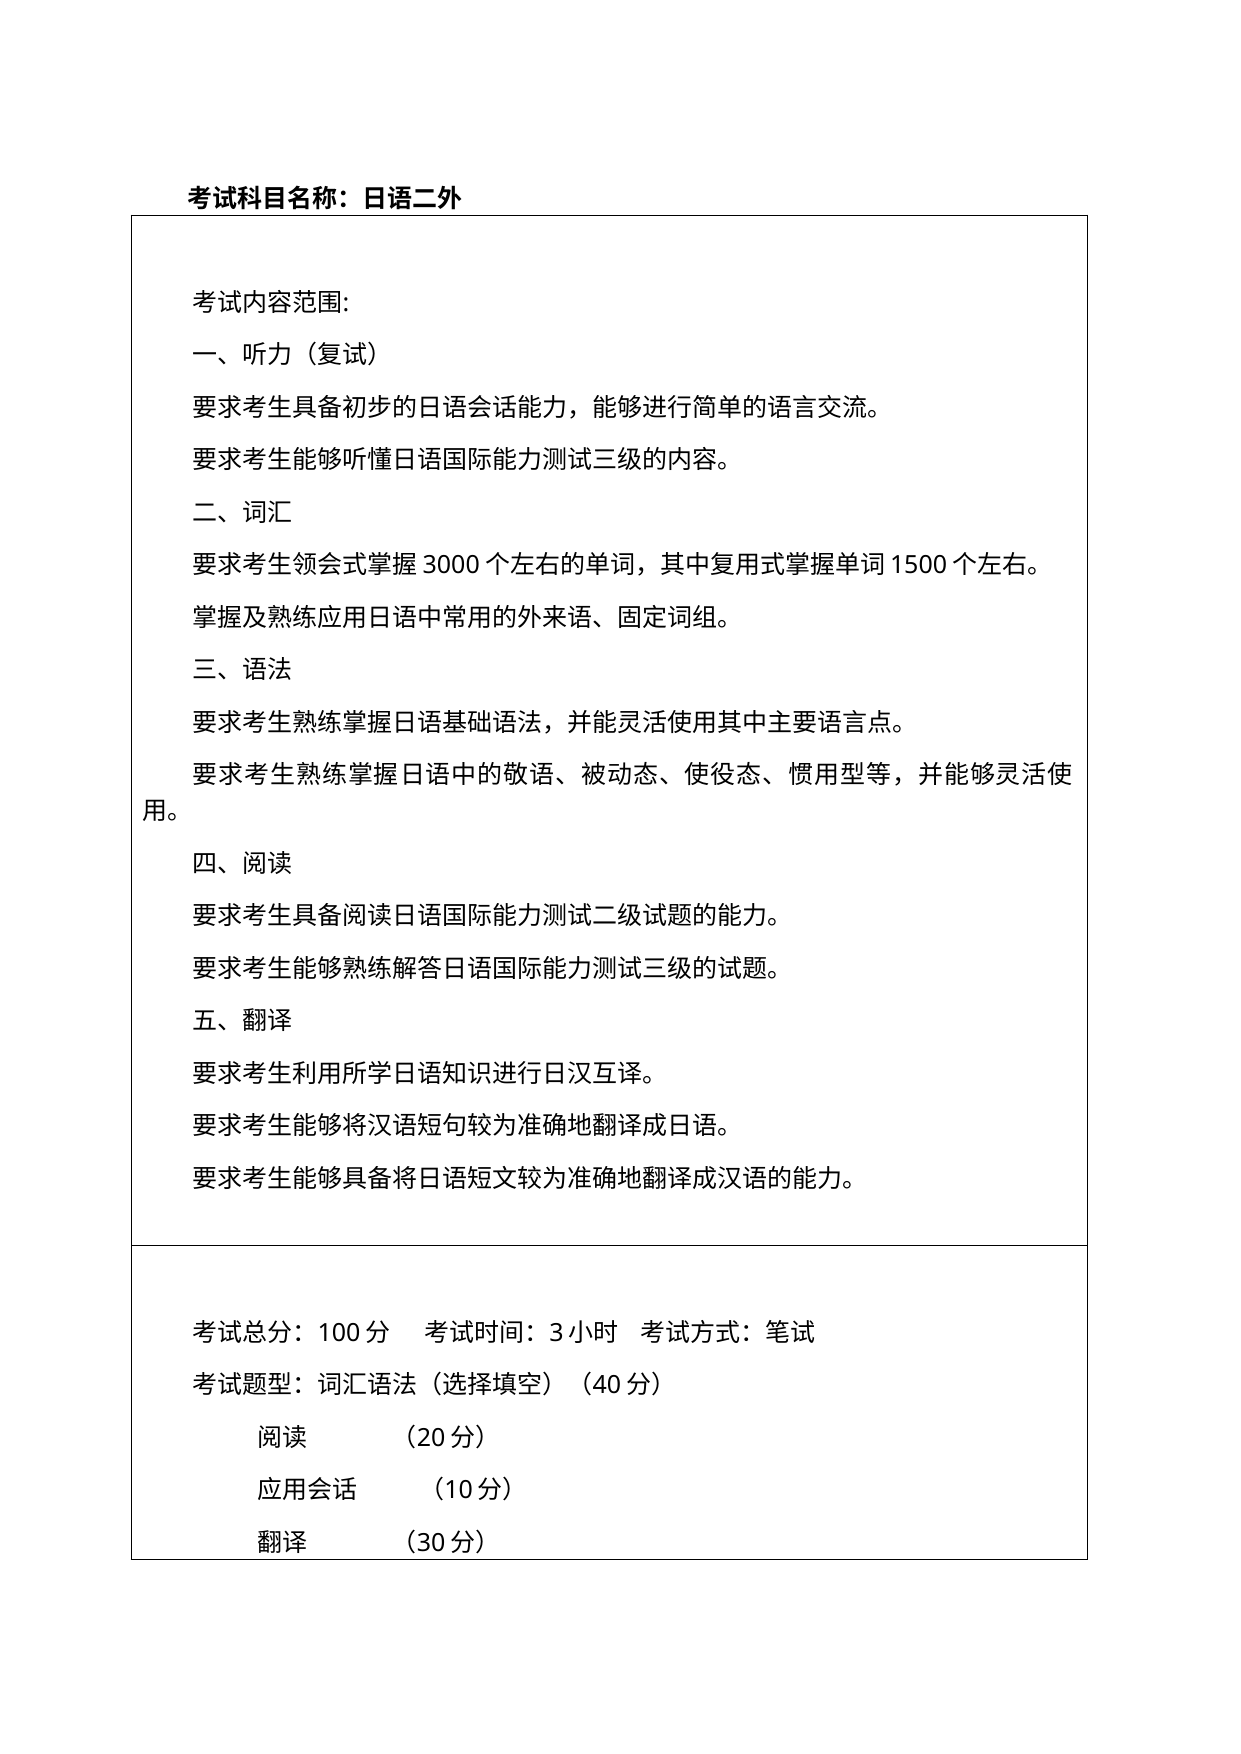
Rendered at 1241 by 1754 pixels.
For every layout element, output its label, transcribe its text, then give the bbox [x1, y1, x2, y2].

table_header 考试内容范围: 一、听力（复试） 要求考生具备初步的日语会话能力，能够进行简单的语言交流。 要求考生能够听懂日语国际能力测试三级的内容。 二、词汇 要求考生领会式掌握3000个左右的单词，其中复用式掌握单词1500个左右。 掌握及熟练应用日语中常用的外来语、固定词组。 三、语法 要求考生熟练掌握日语基础语法，并能灵活使用其中主要语言点。 要求考生熟练掌握日语中的敬语、被动态、使役态、惯用型等，并能够灵活使用。 四、阅读 要求考生具备阅读日语国际能力测试二级试题的能力。 要求考生能够熟练解答日语国际能力测试三级的试题。 五、翻译 要求考生利用所学日语知识进行日汉互译。 要求考生能够将汉语短句较为准确地翻译成日语。 要求考生能够具备将日语短文较为准确地翻译成汉语的能力。 [132, 216, 1087, 1245]
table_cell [132, 1246, 1087, 1559]
text 考试科目名称：日语二外 [187, 178, 1053, 214]
